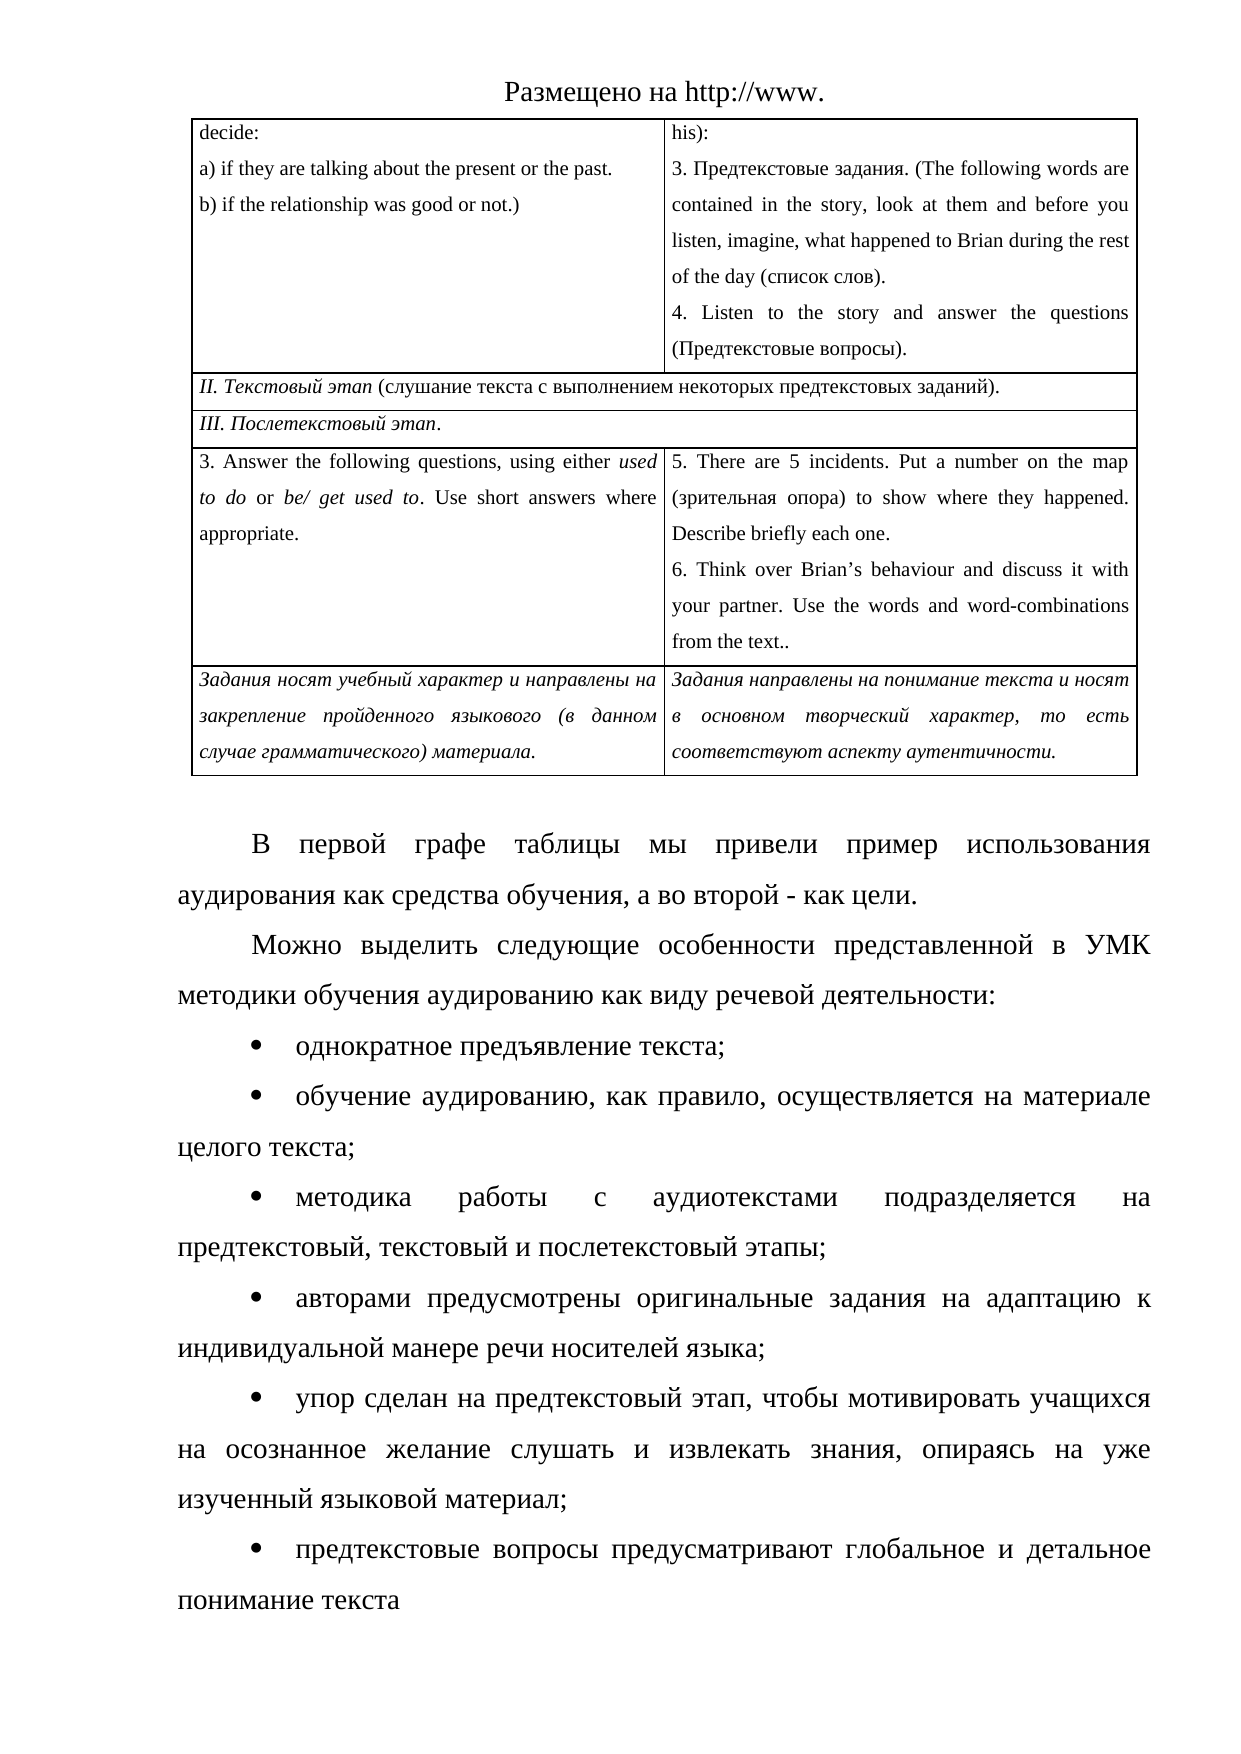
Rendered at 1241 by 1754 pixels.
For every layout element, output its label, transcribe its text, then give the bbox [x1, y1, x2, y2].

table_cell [193, 120, 664, 372]
table_cell II. Текстовый этап (слушание текста с выполнением некоторых предтекстовых заданий). [193, 374, 1136, 409]
table_cell 3. Answer the following questions, using either used to do or be/ get used to. Use short answers where appropriate. [193, 449, 664, 665]
table_cell III. Послетекстовый этап. [193, 411, 1136, 447]
text В первой графе таблицы мы привели пример использования аудирования как средства обучения, а во второй - как цели. [177, 827, 1152, 910]
table_cell Задания носят учебный характер и направлены на закрепление пройденного языкового (в данном случае грамматического) материала. [193, 667, 664, 775]
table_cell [665, 120, 1136, 372]
table_cell 5. There are 5 incidents. Put a number on the map (зрительная опора) to show where they happened. Describe briefly each one. 6. Think over Brian’s behaviour and discuss it with your partner. Use the words and word-combinations from the text.. [665, 449, 1136, 665]
list авторами предусмотрены оригинальные задания на адаптацию к индивидуальной манере речи носителей языка; [177, 1280, 1152, 1364]
list методика работы с аудиотекстами подразделяется на предтекстовый, текстовый и послетекстовый этапы; [177, 1179, 1152, 1263]
text Можно выделить следующие особенности представленной в УМК методики обучения аудированию как виду речевой деятельности: [177, 927, 1152, 1011]
table_cell Задания направлены на понимание текста и носят в основном творческий характер, то есть соответствуют аспекту аутентичности. [665, 667, 1136, 775]
list предтекстовые вопросы предусматривают глобальное и детальное понимание текста [177, 1531, 1152, 1615]
list обучение аудированию, как правило, осуществляется на материале целого текста; [177, 1078, 1152, 1162]
list упор сделан на предтекстовый этап, чтобы мотивировать учащихся на осознанное желание слушать и извлекать знания, опираясь на уже изученный языковой материал; [177, 1380, 1152, 1515]
list однократное предъявление текста; [177, 1028, 1152, 1061]
